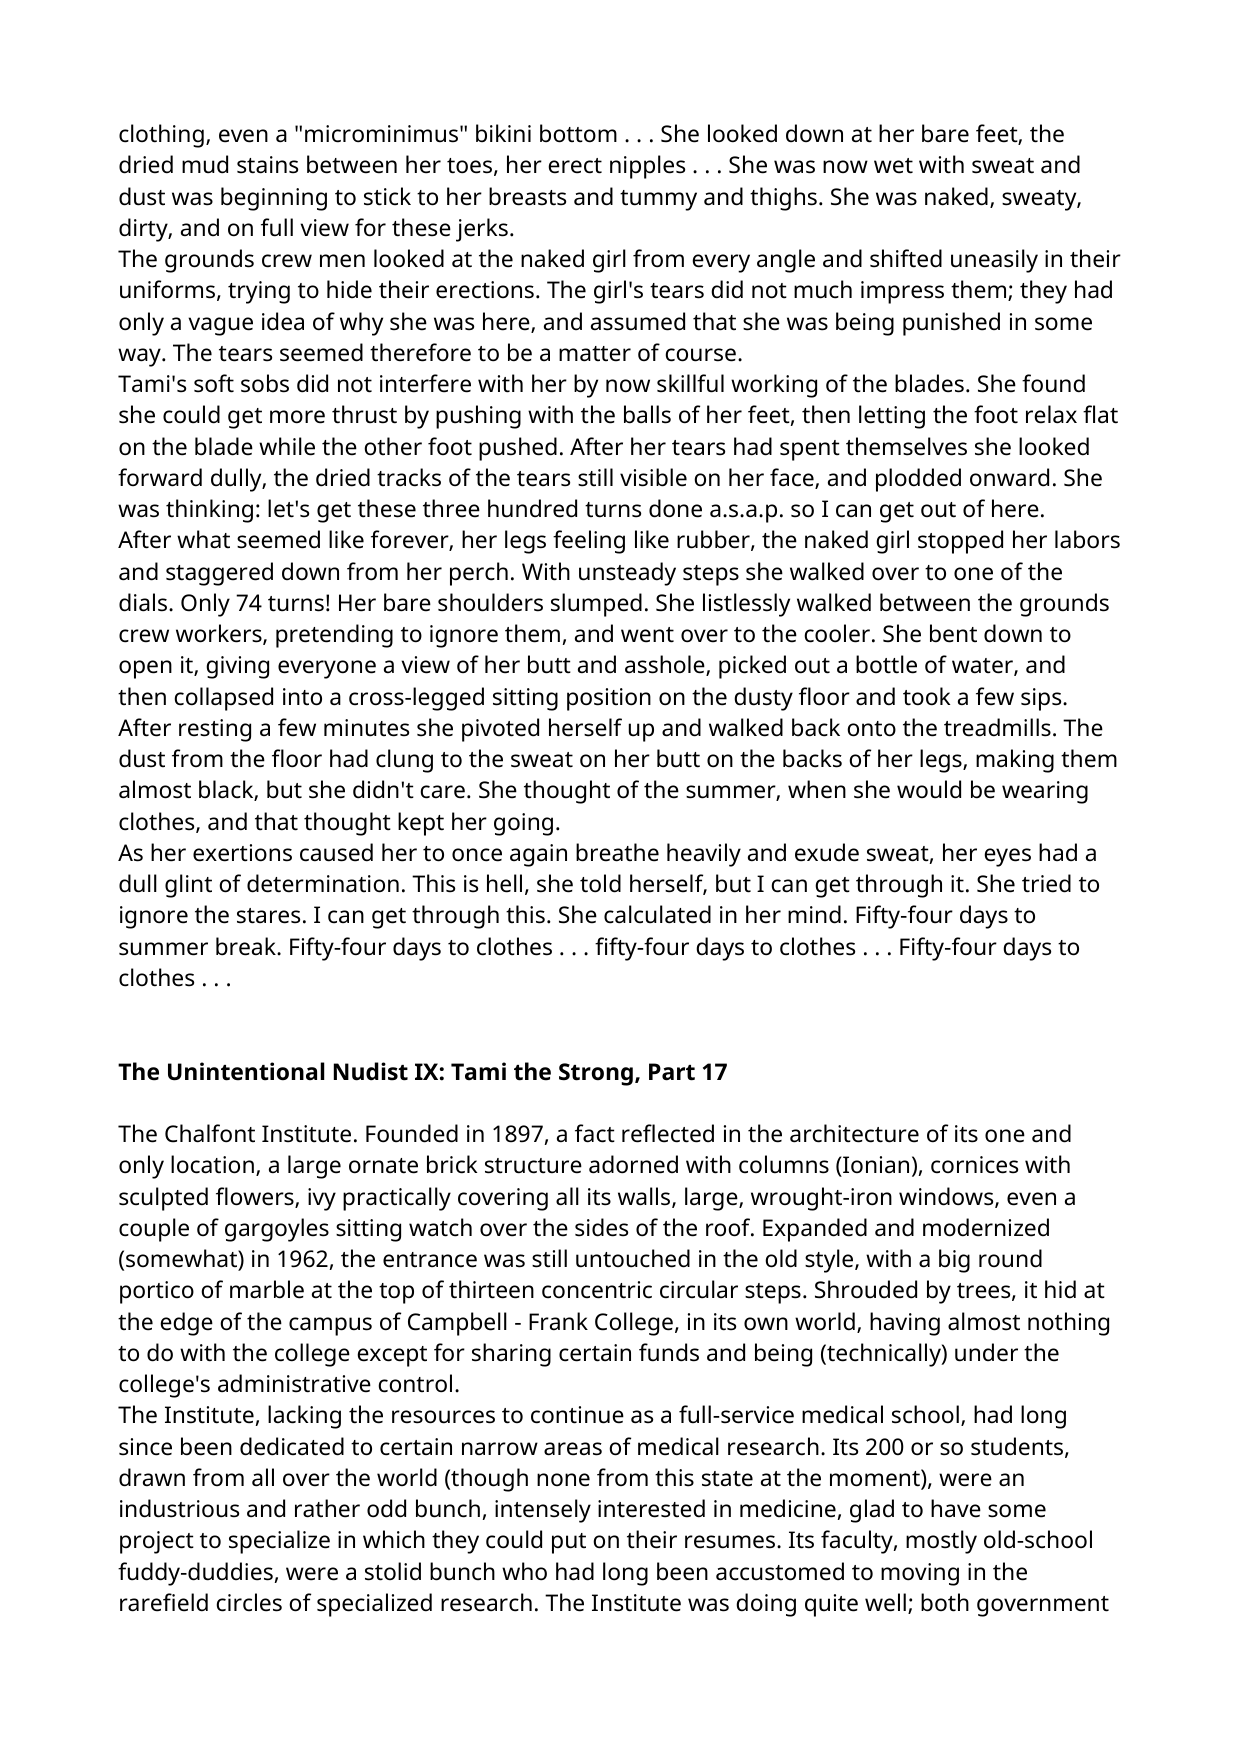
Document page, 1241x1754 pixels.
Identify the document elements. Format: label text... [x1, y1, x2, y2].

text The grounds crew men looked at the naked girl from every angle and shifted uneasily in their uniforms, trying to hide their erections. The girl's tears did not much impress them; they had only a vague idea of why she was here, and assumed that she was being punished in some way. The tears seemed therefore to be a matter of course. [118, 243, 1122, 368]
text The Chalfont Institute. Founded in 1897, a fact reflected in the architecture of its one and only location, a large ornate brick structure adorned with columns (Ionian), cornices with sculpted flowers, ivy practically covering all its walls, large, wrought-iron windows, even a couple of gargoyles sitting watch over the sides of the roof. Expanded and modernized (somewhat) in 1962, the entrance was still untouched in the old style, with a big round portico of marble at the top of thirteen concentric circular steps. Shrouded by trees, it hid at the edge of the campus of Campbell - Frank College, in its own world, having almost nothing to do with the college except for sharing certain funds and being (technically) under the college's administrative control. [118, 1118, 1122, 1399]
text As her exertions caused her to once again breathe heavily and exude sweat, her eyes had a dull glint of determination. This is hell, she told herself, but I can get through it. She tried to ignore the stares. I can get through this. She calculated in her mind. Fifty-four days to summer break. Fifty-four days to clothes . . . fifty-four days to clothes . . . Fifty-four days to clothes . . . [118, 837, 1122, 1056]
text Tami's soft sobs did not interfere with her by now skillful working of the blades. She found she could get more thrust by pushing with the balls of her feet, then letting the foot relax flat on the blade while the other foot pushed. After her tears had spent themselves she looked forward dully, the dried tracks of the tears still visible on her face, and plodded onward. She was thinking: let's get these three hundred turns done a.s.a.p. so I can get out of here. [118, 368, 1122, 524]
text The Unintentional Nudist IX: Tami the Strong, Part 17 [118, 1056, 1122, 1087]
text After what seemed like forever, her legs feeling like rubber, the naked girl stopped her labors and staggered down from her perch. With unsteady steps she walked over to one of the dials. Only 74 turns! Her bare shoulders slumped. She listlessly walked between the grounds crew workers, pretending to ignore them, and went over to the cooler. She bent down to open it, giving everyone a view of her butt and asshole, picked out a bottle of water, and then collapsed into a cross-legged sitting position on the dusty floor and took a few sips. After resting a few minutes she pivoted herself up and walked back onto the treadmills. The dust from the floor had clung to the sweat on her butt on the backs of her legs, making them almost black, but she didn't care. She thought of the summer, when she would be wearing clothes, and that thought kept her going. [118, 524, 1122, 837]
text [118, 118, 1122, 243]
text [118, 1399, 1122, 1618]
